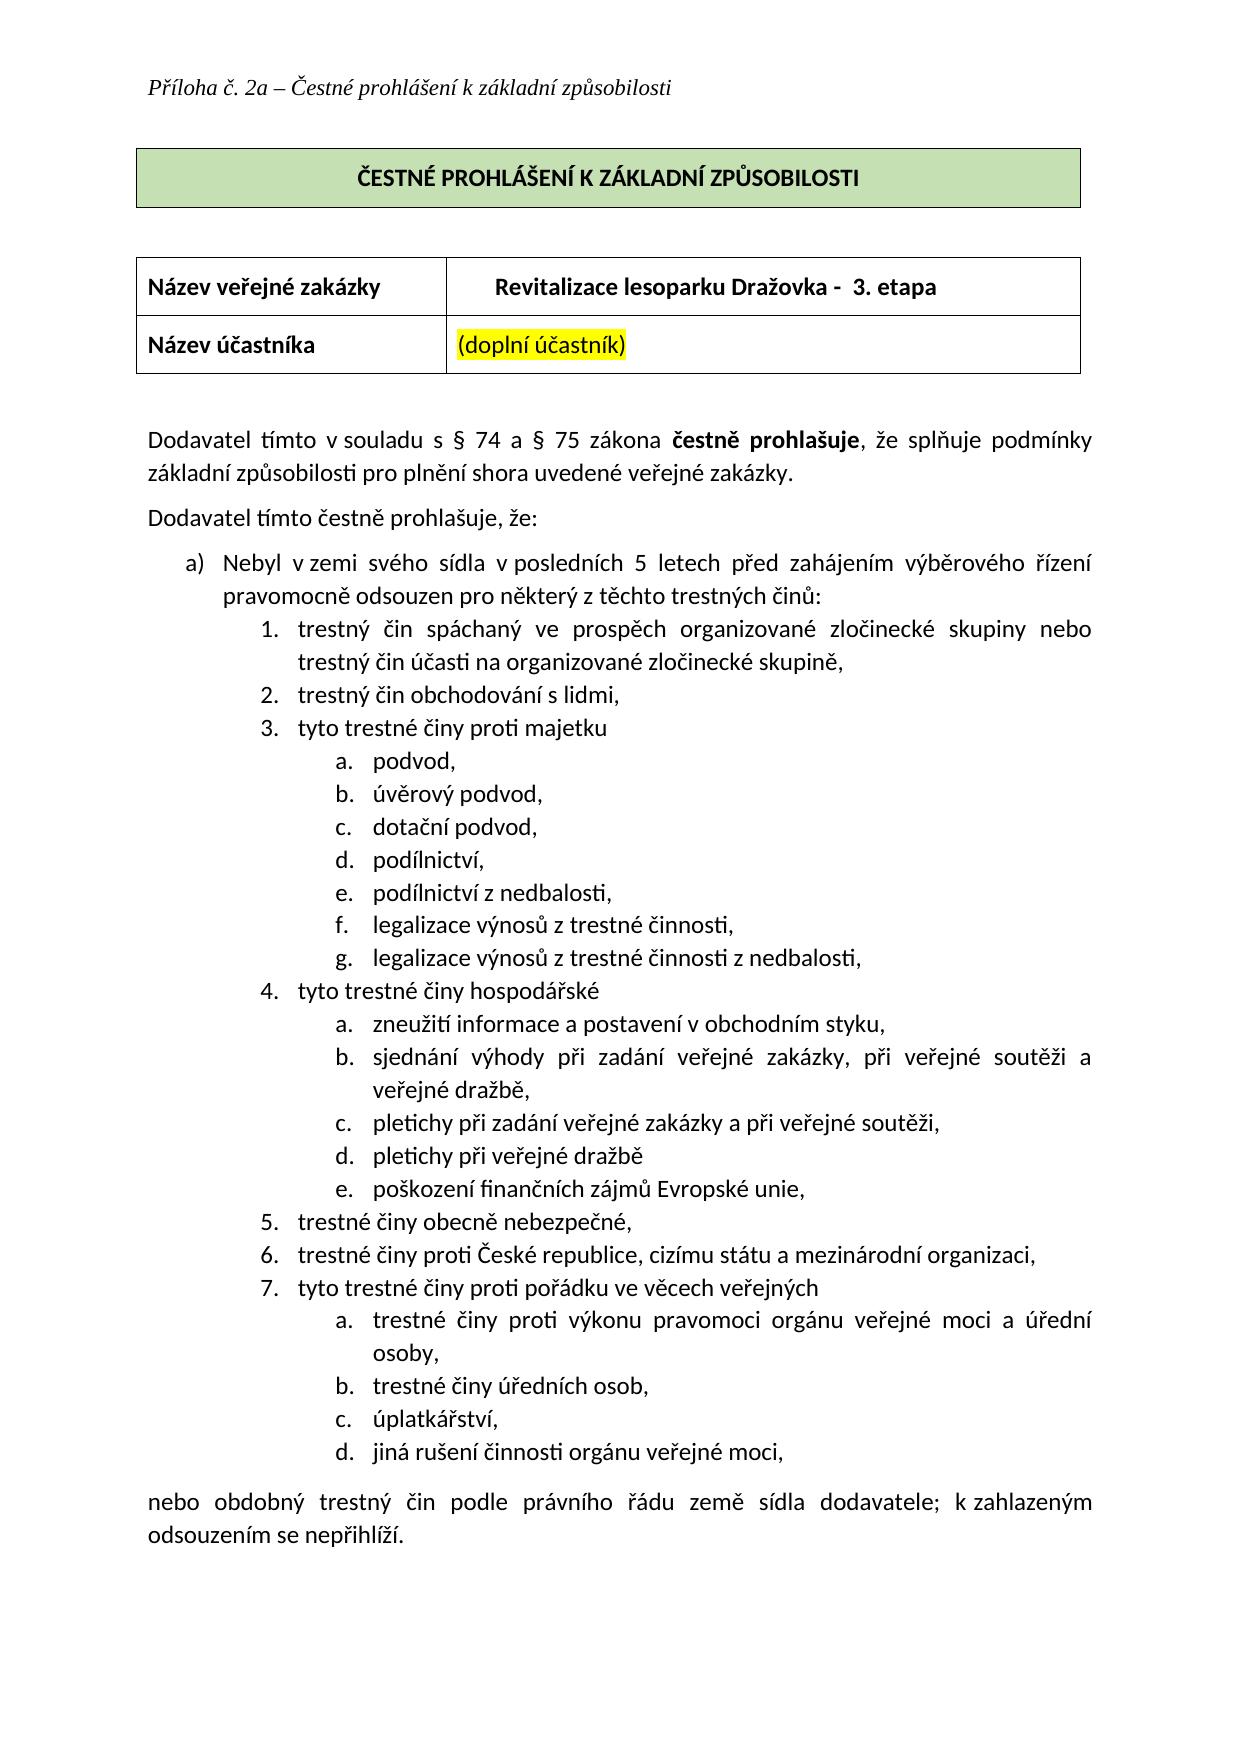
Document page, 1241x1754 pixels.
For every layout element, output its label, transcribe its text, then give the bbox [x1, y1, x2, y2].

list pletichy při zadání veřejné zakázky a při veřejné soutěži, [335, 1107, 1093, 1138]
list tyto trestné činy proti majetku [260, 712, 1093, 743]
text nebo obdobný trestný čin podle právního řádu země sídla dodavatele; k zahlazeným odsouzením se nepřihlíží. [148, 1486, 1093, 1549]
list tyto trestné činy hospodářské [260, 975, 1093, 1006]
list Nebyl v zemi svého sídla v posledních 5 letech před zahájením výběrového řízení pravomocně odsouzen pro některý z těchto trestných činů: [185, 547, 1093, 611]
list úplatkářství, [335, 1403, 1093, 1434]
table_header Revitalizace lesoparku Dražovka - 3. etapa [447, 258, 1080, 315]
table_header Název veřejné zakázky [137, 258, 446, 315]
list trestné činy obecně nebezpečné, [260, 1206, 1093, 1236]
list jiná rušení činnosti orgánu veřejné moci, [335, 1436, 1093, 1467]
list podílnictví, [335, 844, 1093, 874]
list sjednání výhody při zadání veřejné zakázky, při veřejné soutěži a veřejné dražbě, [335, 1041, 1093, 1105]
list trestné činy proti výkonu pravomoci orgánu veřejné moci a úřední osoby, [335, 1304, 1093, 1368]
table_cell Název účastníka [137, 316, 446, 373]
list zneužití informace a postavení v obchodním styku, [335, 1008, 1093, 1039]
list pletichy při veřejné dražbě [335, 1140, 1093, 1171]
list dotační podvod, [335, 811, 1093, 841]
text Dodavatel tímto v souladu s § 74 a § 75 zákona čestně prohlašuje, že splňuje podmínky základní způsobilosti pro plnění shora uvedené veřejné zakázky. [148, 424, 1093, 487]
list trestný čin obchodování s lidmi, [260, 679, 1093, 710]
list poškození finančních zájmů Evropské unie, [335, 1173, 1093, 1203]
list trestný čin spáchaný ve prospěch organizované zločinecké skupiny nebo trestný čin účasti na organizované zločinecké skupině, [260, 613, 1093, 677]
list tyto trestné činy proti pořádku ve věcech veřejných [260, 1272, 1093, 1302]
list trestné činy proti České republice, cizímu státu a mezinárodní organizaci, [260, 1239, 1093, 1269]
text Dodavatel tímto čestně prohlašuje, že: [148, 502, 1093, 533]
list podílnictví z nedbalosti, [335, 877, 1093, 907]
list legalizace výnosů z trestné činnosti z nedbalosti, [335, 942, 1093, 973]
list trestné činy úředních osob, [335, 1370, 1093, 1401]
list úvěrový podvod, [335, 778, 1093, 808]
table_header ČESTNÉ PROHLÁŠENÍ K ZÁKLADNÍ ZPŮSOBILOSTI [137, 149, 1080, 207]
list legalizace výnosů z trestné činnosti, [335, 909, 1093, 940]
table_cell (doplní účastník) [447, 316, 1080, 373]
list podvod, [335, 745, 1093, 776]
